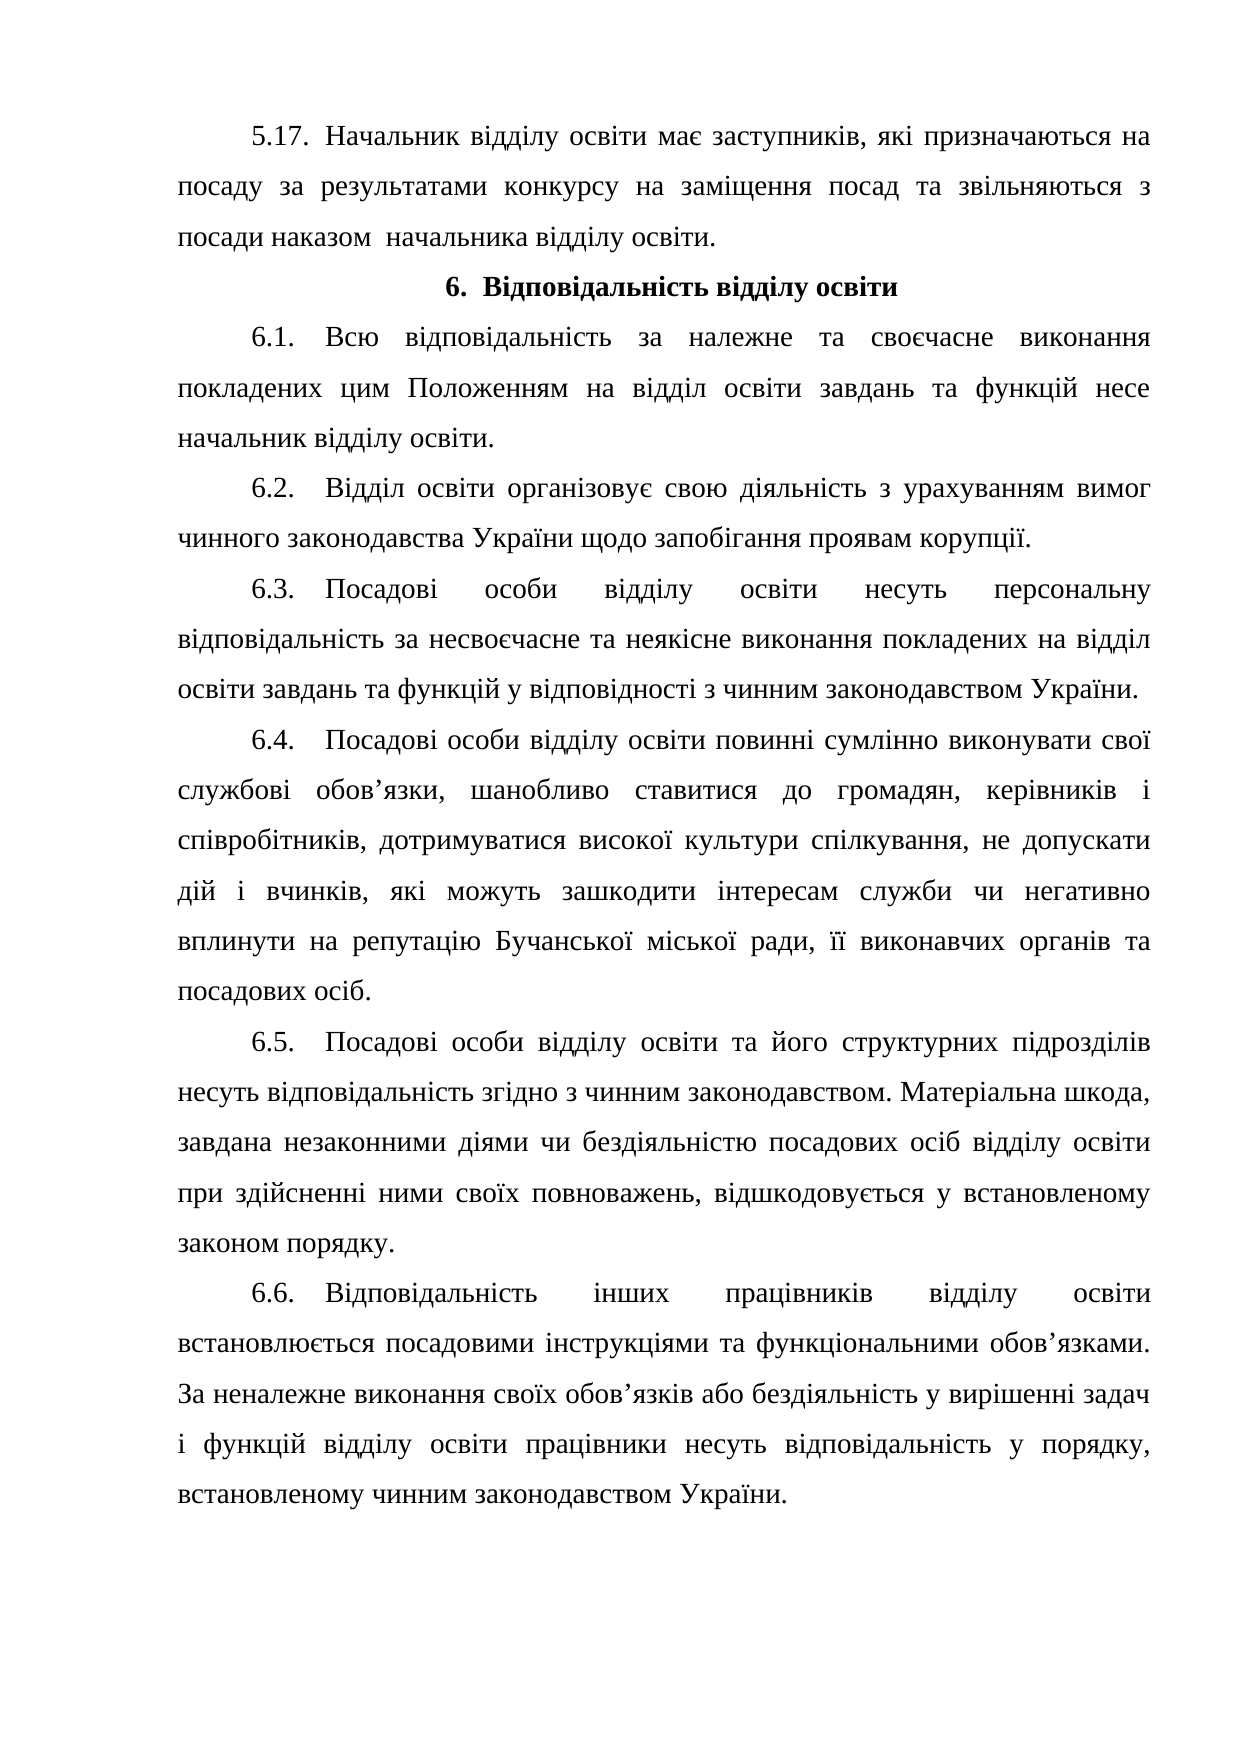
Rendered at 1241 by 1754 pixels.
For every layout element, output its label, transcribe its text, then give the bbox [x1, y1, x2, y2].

list Посадові особи відділу освіти та його структурних підрозділів несуть відповідальність згідно з чинним законодавством. Матеріальна шкода, завдана незаконними діями чи бездіяльністю посадових осіб відділу освіти при здійсненні ними своїх повноважень, відшкодовується у встановленому законом порядку. [177, 1024, 1152, 1258]
list Відділ освіти організовує свою діяльність з урахуванням вимог чинного законодавства України щодо запобігання проявам корупції. [177, 470, 1152, 554]
list Відповідальність інших працівників відділу освіти встановлюється посадовими інструкціями та функціональними обов’язками. За неналежне виконання своїх обов’язків або бездіяльність у вирішенні задач і функцій відділу освіти працівники несуть відповідальність у порядку, встановленому чинним законодавством України. [177, 1275, 1152, 1510]
list Всю відповідальність за належне та своєчасне виконання покладених цим Положенням на відділ освіти завдань та функцій несе начальник відділу освіти. [177, 319, 1152, 453]
list Відповідальність відділу освіти [192, 269, 1152, 303]
list Начальник відділу освіти має заступників, які призначаються на посаду за результатами конкурсу на заміщення посад та звільняються з посади наказом начальника відділу освіти. [177, 118, 1152, 252]
list Посадові особи відділу освіти несуть персональну відповідальність за несвоєчасне та неякісне виконання покладених на відділ освіти завдань та функцій у відповідності з чинним законодавством України. [177, 571, 1152, 705]
list Посадові особи відділу освіти повинні сумлінно виконувати свої службові обов’язки, шанобливо ставитися до громадян, керівників і співробітників, дотримуватися високої культури спілкування, не допускати дій і вчинків, які можуть зашкодити інтересам служби чи негативно вплинути на репутацію Бучанської міської ради, її виконавчих органів та посадових осіб. [177, 722, 1152, 1007]
